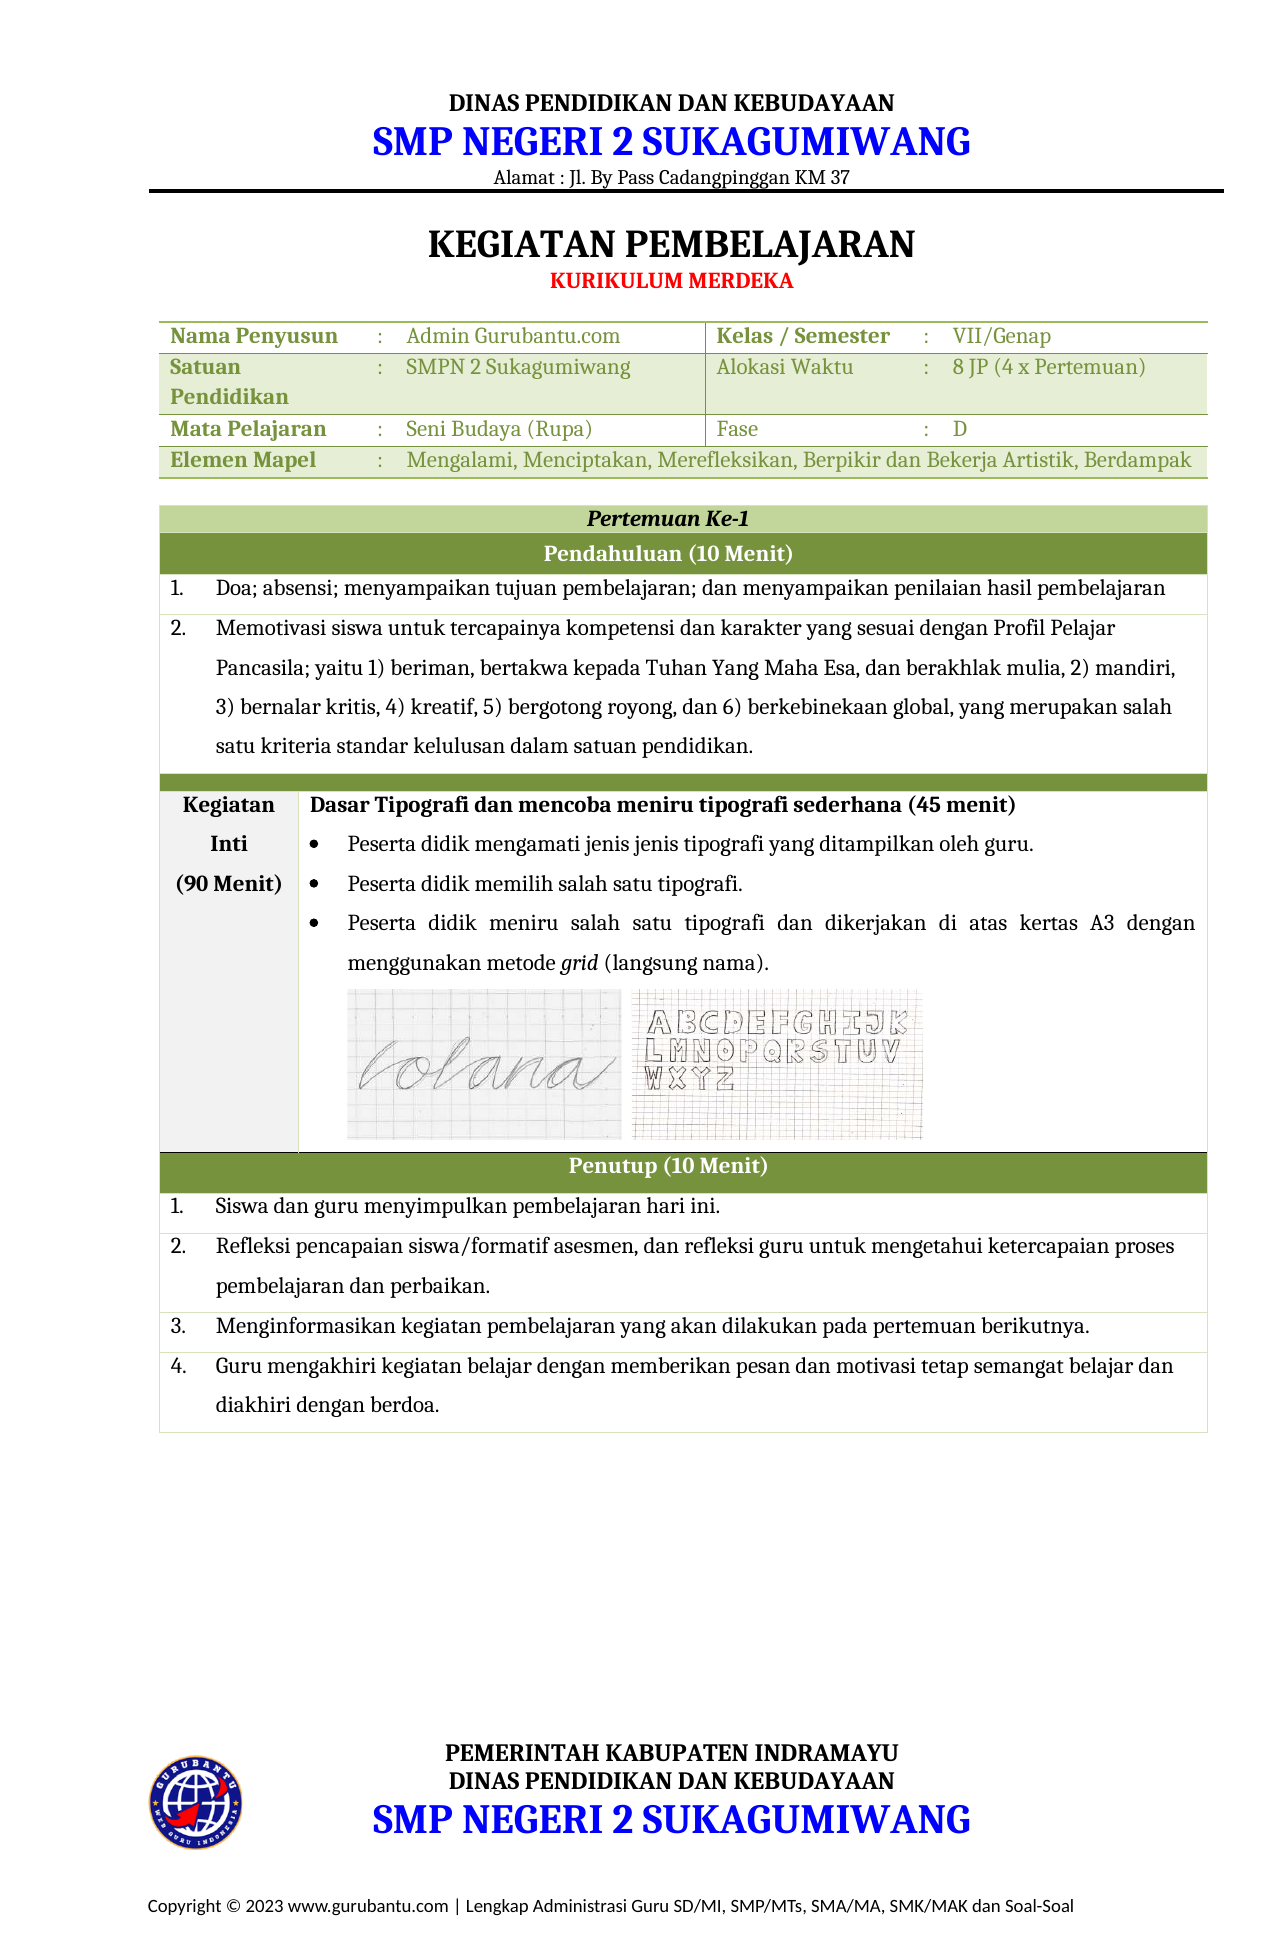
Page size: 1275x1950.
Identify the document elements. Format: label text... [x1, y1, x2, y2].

table_cell 1. [160, 1194, 204, 1233]
table_cell Satuan Pendidikan [159, 354, 366, 414]
text DINAS PENDIDIKAN DAN KEBUDAYAAN [148, 89, 1196, 117]
table_cell Elemen Mapel [159, 447, 366, 477]
table_cell 8 JP (4 x Pertemuan) [941, 354, 1207, 414]
picture [631, 989, 923, 1140]
table_cell Mengalami, Menciptakan, Merefleksikan, Berpikir dan Bekerja Artistik, Berdampak [395, 447, 1207, 477]
table_cell Fase [706, 415, 912, 446]
table_cell 2. [160, 1234, 204, 1312]
text DINAS PENDIDIKAN DAN KEBUDAYAAN [243, 1767, 1196, 1796]
text SMP NEGERI 2 SUKAGUMIWANG [148, 117, 1196, 165]
table_cell : [366, 354, 395, 414]
text PEMERINTAH KABUPATEN INDRAMAYU [148, 1738, 1196, 1767]
table_header Pertemuan Ke-1 [160, 506, 1207, 532]
table_cell 4. [160, 1353, 204, 1432]
table_header Admin Gurubantu.com [395, 323, 705, 353]
table_cell Penutup (10 Menit) [160, 1153, 1207, 1193]
table_cell 2. [160, 615, 204, 773]
text Alamat : Jl. By Pass Cadangpinggan KM 37 [148, 165, 1196, 189]
table_header : [912, 323, 941, 353]
table_cell : [912, 415, 941, 446]
text KURIKULUM MERDEKA [148, 268, 1196, 294]
table_header VII/Genap [941, 323, 1207, 353]
table_cell Pendahuluan (10 Menit) [160, 533, 1207, 574]
text SMP NEGERI 2 SUKAGUMIWANG [243, 1796, 1196, 1844]
table_cell : [366, 447, 395, 477]
table_header : [366, 323, 395, 353]
table_cell Doa; absensi; menyampaikan tujuan pembelajaran; dan menyampaikan penilaian hasil pembelajaran [204, 575, 1207, 614]
table_cell Seni Budaya (Rupa) [395, 415, 705, 446]
table_cell : [366, 415, 395, 446]
table_cell Kegiatan Inti (90 Menit) [160, 792, 298, 1152]
text KEGIATAN PEMBELAJARAN [148, 222, 1196, 268]
table_cell Mata Pelajaran [159, 415, 366, 446]
table_cell Alokasi Waktu [706, 354, 912, 414]
table_cell Refleksi pencapaian siswa/formatif asesmen, dan refleksi guru untuk mengetahui ketercapaian proses pembelajaran dan perbaikan. [204, 1234, 1207, 1312]
table_cell Menginformasikan kegiatan pembelajaran yang akan dilakukan pada pertemuan berikutnya. [204, 1313, 1207, 1352]
table_cell Memotivasi siswa untuk tercapainya kompetensi dan karakter yang sesuai dengan Profil Pelajar Pancasila; yaitu 1) beriman, bertakwa kepada Tuhan Yang Maha Esa, dan berakhlak mulia, 2) mandiri, 3) bernalar kritis, 4) kreatif, 5) bergotong royong, dan 6) berkebinekaan global, yang merupakan salah satu kriteria standar kelulusan dalam satuan pendidikan. [204, 615, 1207, 773]
table_cell SMPN 2 Sukagumiwang [395, 354, 705, 414]
table_cell D [941, 415, 1207, 446]
table_cell Dasar Tipografi dan mencoba meniru tipografi sederhana (45 menit) Peserta didik mengamati jenis jenis tipografi yang ditampilkan oleh guru. Peserta didik memilih salah satu tipografi. Peserta didik meniru salah satu tipografi dan dikerjakan di atas kertas A3 dengan menggunakan metode grid (langsung nama). [299, 792, 1207, 1152]
table_cell 3. [160, 1313, 204, 1352]
table_cell [160, 774, 1207, 791]
table_cell 1. [160, 575, 204, 614]
table_cell Siswa dan guru menyimpulkan pembelajaran hari ini. [204, 1194, 1207, 1233]
table_header Kelas / Semester [706, 323, 912, 353]
table_header Nama Penyusun [159, 323, 366, 353]
table_cell : [912, 354, 941, 414]
picture [347, 989, 622, 1140]
table_cell Guru mengakhiri kegiatan belajar dengan memberikan pesan dan motivasi tetap semangat belajar dan diakhiri dengan berdoa. [204, 1353, 1207, 1432]
picture [148, 1755, 243, 1850]
